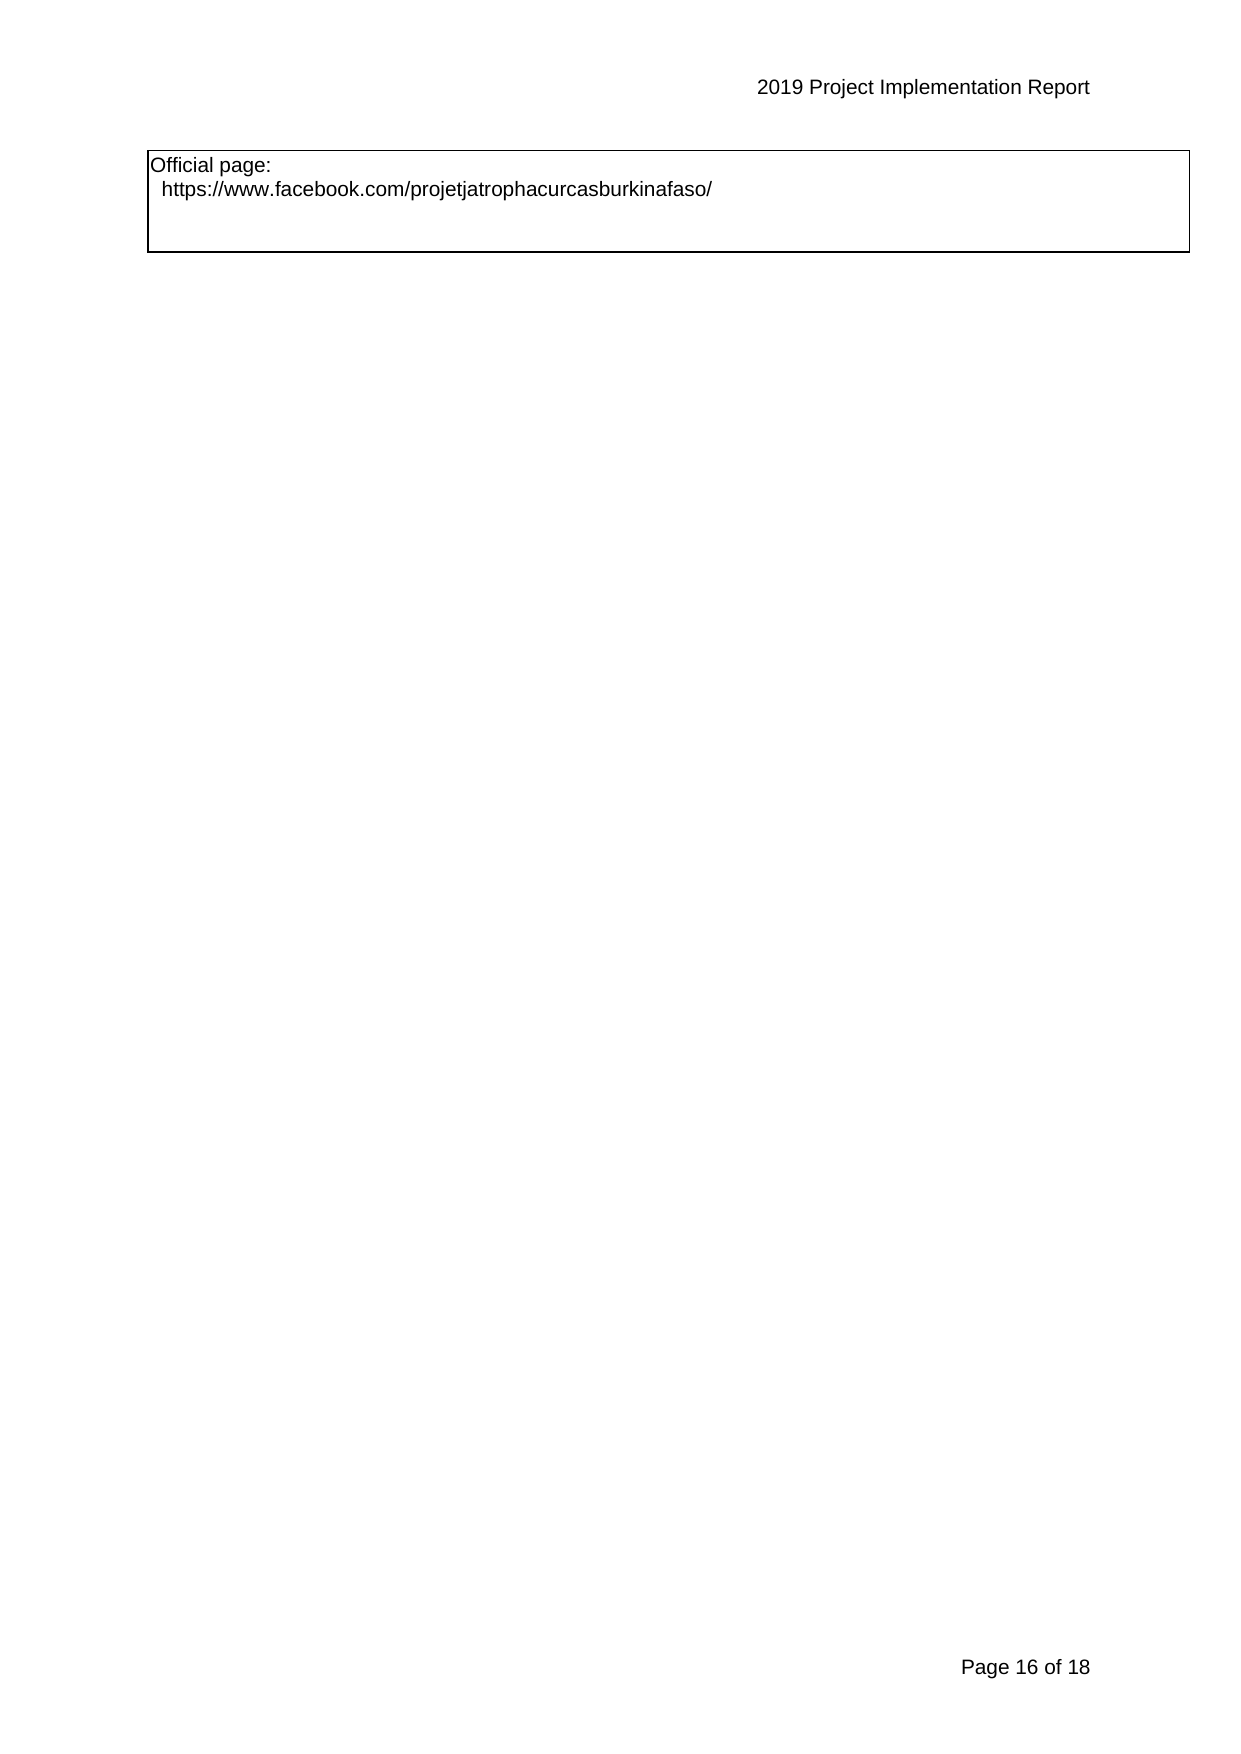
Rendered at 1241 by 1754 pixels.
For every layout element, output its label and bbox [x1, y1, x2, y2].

table_cell [149, 151, 1189, 251]
